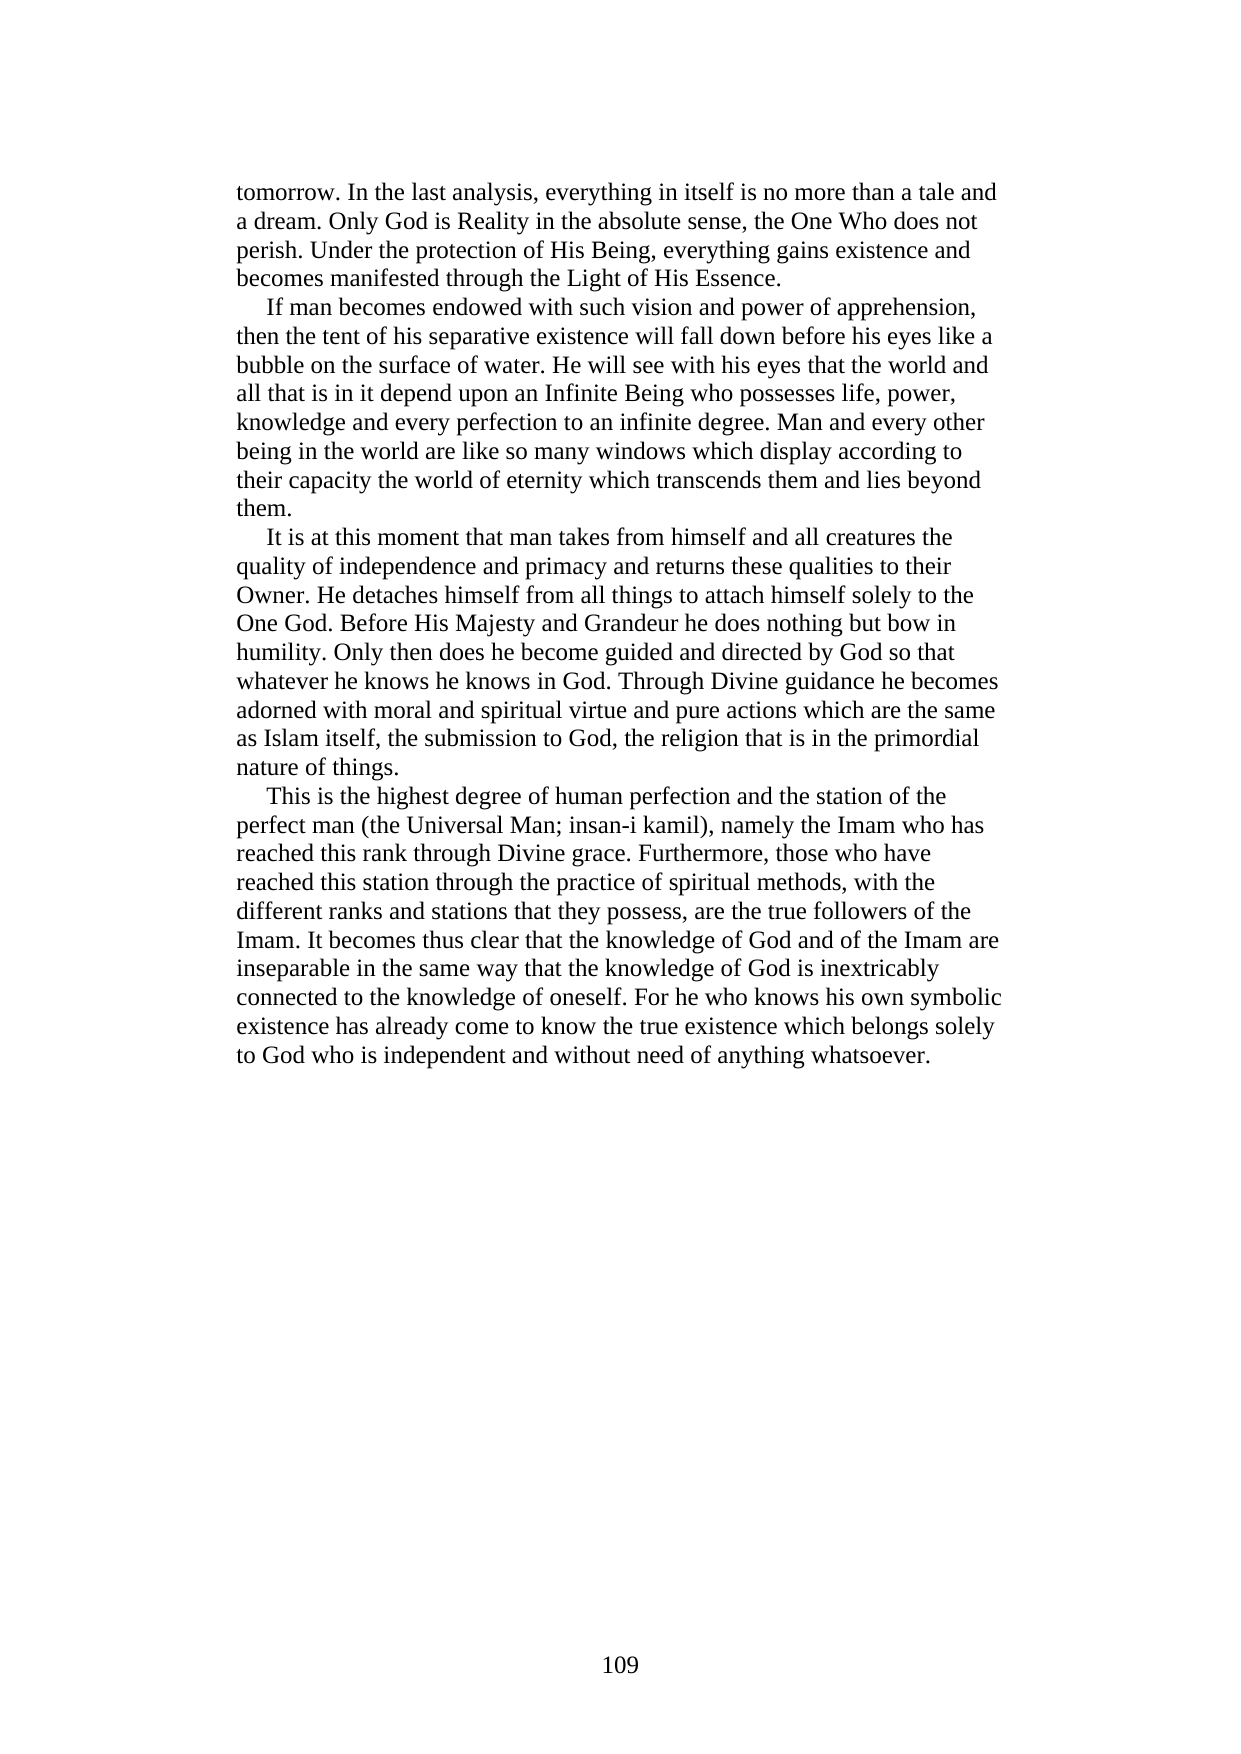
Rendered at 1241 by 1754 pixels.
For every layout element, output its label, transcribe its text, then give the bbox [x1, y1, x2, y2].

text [236, 177, 1004, 292]
text It is at this moment that man takes from himself and all creatures the quality of independence and primacy and returns these qualities to their Owner. He detaches himself from all things to attach himself solely to the One God. Before His Majesty and Grandeur he does nothing but bow in humility. Only then does he become guided and directed by God so that whatever he knows he knows in God. Through Divine guidance he becomes adorned with moral and spiritual virtue and pure actions which are the same as Islam itself, the submission to God, the religion that is in the primordial nature of things. [236, 522, 1004, 781]
text If man becomes endowed with such vision and power of apprehension, then the tent of his separative existence will fall down before his eyes like a bubble on the surface of water. He will see with his eyes that the world and all that is in it depend upon an Infinite Being who possesses life, power, knowledge and every perfection to an infinite degree. Man and every other being in the world are like so many windows which display according to their capacity the world of eternity which transcends them and lies beyond them. [236, 292, 1004, 522]
text This is the highest degree of human perfection and the station of the perfect man (the Universal Man; insan-i kamil), namely the Imam who has reached this rank through Divine grace. Furthermore, those who have reached this station through the practice of spiritual methods, with the different ranks and stations that they possess, are the true followers of the Imam. It becomes thus clear that the knowledge of God and of the Imam are inseparable in the same way that the knowledge of God is inextricably connected to the knowledge of oneself. For he who knows his own symbolic existence has already come to know the true existence which belongs solely to God who is independent and without need of anything whatsoever. [236, 781, 1004, 1068]
